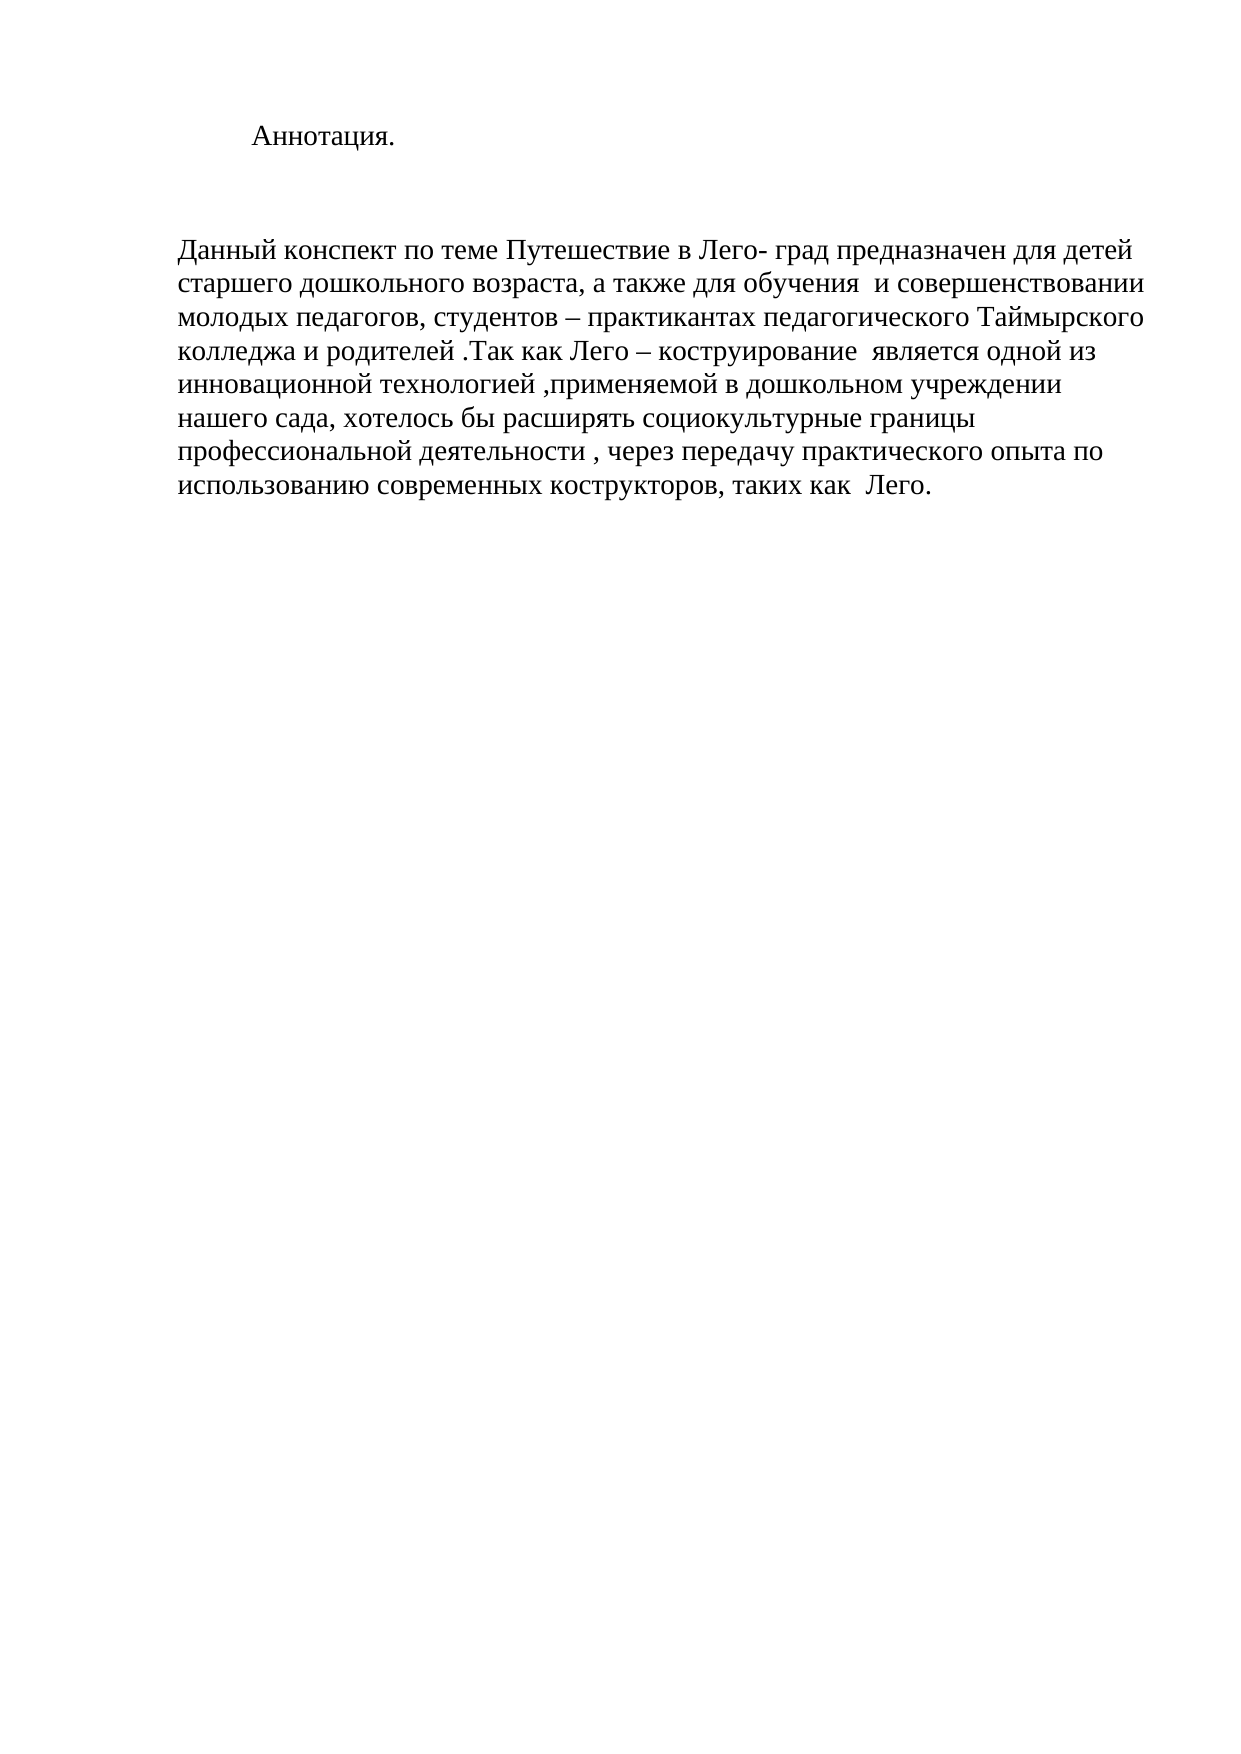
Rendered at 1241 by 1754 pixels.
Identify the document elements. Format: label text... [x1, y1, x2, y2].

text Данный конспект по теме Путешествие в Лего- град предназначен для детей старшего дошкольного возраста, а также для обучения и совершенствовании молодых педагогов, студентов – практикантах педагогического Таймырского колледжа и родителей .Так как Лего – коструирование является одной из инновационной технологией ,применяемой в дошкольном учреждении нашего сада, хотелось бы расширять социокультурные границы профессиональной деятельности , через передачу практического опыта по использованию современных кострукторов, таких как Лего. [177, 232, 1152, 500]
text Аннотация. [177, 118, 1152, 152]
